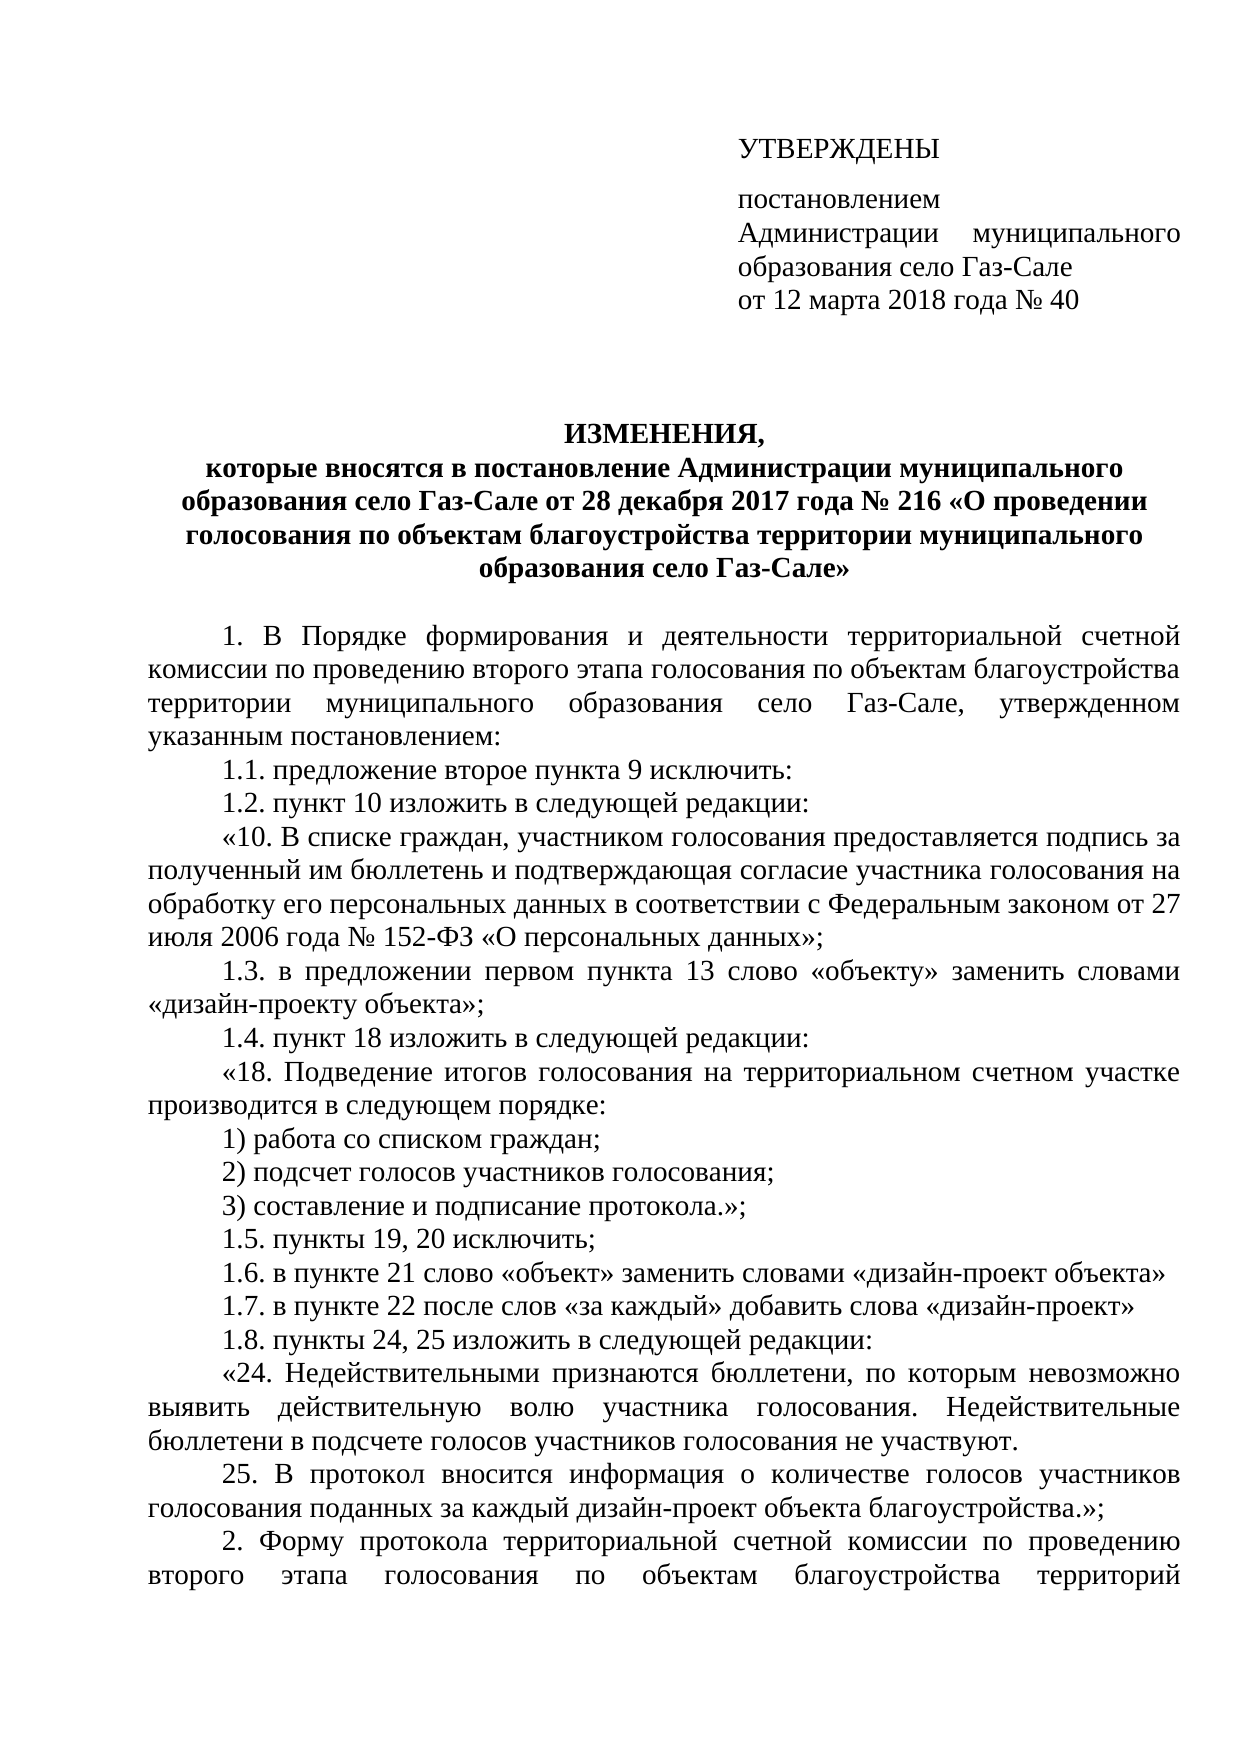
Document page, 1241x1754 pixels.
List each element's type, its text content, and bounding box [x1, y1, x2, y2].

text 1.8. пункты 24, 25 изложить в следующей редакции: [148, 1322, 1181, 1356]
text 1.4. пункт 18 изложить в следующей редакции: [148, 1020, 1181, 1054]
title которые вносятся в постановление Администрации муниципального образования село Газ-Сале от 28 декабря 2017 года № 216 «О проведении голосования по объектам благоустройства территории муниципального образования село Газ-Сале» [148, 450, 1181, 584]
text 1.7. в пункте 22 после слов «за каждый» добавить слова «дизайн-проект» [148, 1288, 1181, 1322]
text «18. Подведение итогов голосования на территориальном счетном участке производится в следующем порядке: [148, 1054, 1181, 1121]
text 2) подсчет голосов участников голосования; [148, 1154, 1181, 1188]
text 1.5. пункты 19, 20 исключить; [148, 1221, 1181, 1255]
text 1.2. пункт 10 изложить в следующей редакции: [148, 785, 1181, 819]
text 1) работа со списком граждан; [148, 1121, 1181, 1154]
text постановлением [738, 182, 1181, 215]
text «24. Недействительными признаются бюллетени, по которым невозможно выявить действительную волю участника голосования. Недействительные бюллетени в подсчете голосов участников голосования не участвуют. [148, 1356, 1181, 1456]
title ИЗМЕНЕНИЯ, [148, 416, 1181, 450]
text 3) составление и подписание протокола.»; [148, 1188, 1181, 1221]
text 1. В Порядке формирования и деятельности территориальной счетной комиссии по проведению второго этапа голосования по объектам благоустройства территории муниципального образования село Газ-Сале, утвержденном указанным постановлением: [148, 618, 1181, 752]
text 1.6. в пункте 21 слово «объект» заменить словами «дизайн-проект объекта» [148, 1255, 1181, 1288]
text 1.3. в предложении первом пункта 13 слово «объекту» заменить словами «дизайн-проекту объекта»; [148, 953, 1181, 1020]
text «10. В списке граждан, участником голосования предоставляется подпись за полученный им бюллетень и подтверждающая согласие участника голосования на обработку его персональных данных в соответствии с Федеральным законом от 27 июля 2006 года № 152-ФЗ «О персональных данных»; [148, 819, 1181, 953]
text 25. В протокол вносится информация о количестве голосов участников голосования поданных за каждый дизайн-проект объекта благоустройства.»; [148, 1456, 1181, 1523]
text от 12 марта 2018 года № 40 [738, 282, 1181, 316]
text 1.1. предложение второе пункта 9 исключить: [148, 752, 1181, 785]
text УТВЕРЖДЕНЫ [738, 131, 1181, 165]
text Администрации муниципального образования село Газ-Сале [738, 215, 1181, 282]
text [148, 1523, 1181, 1590]
